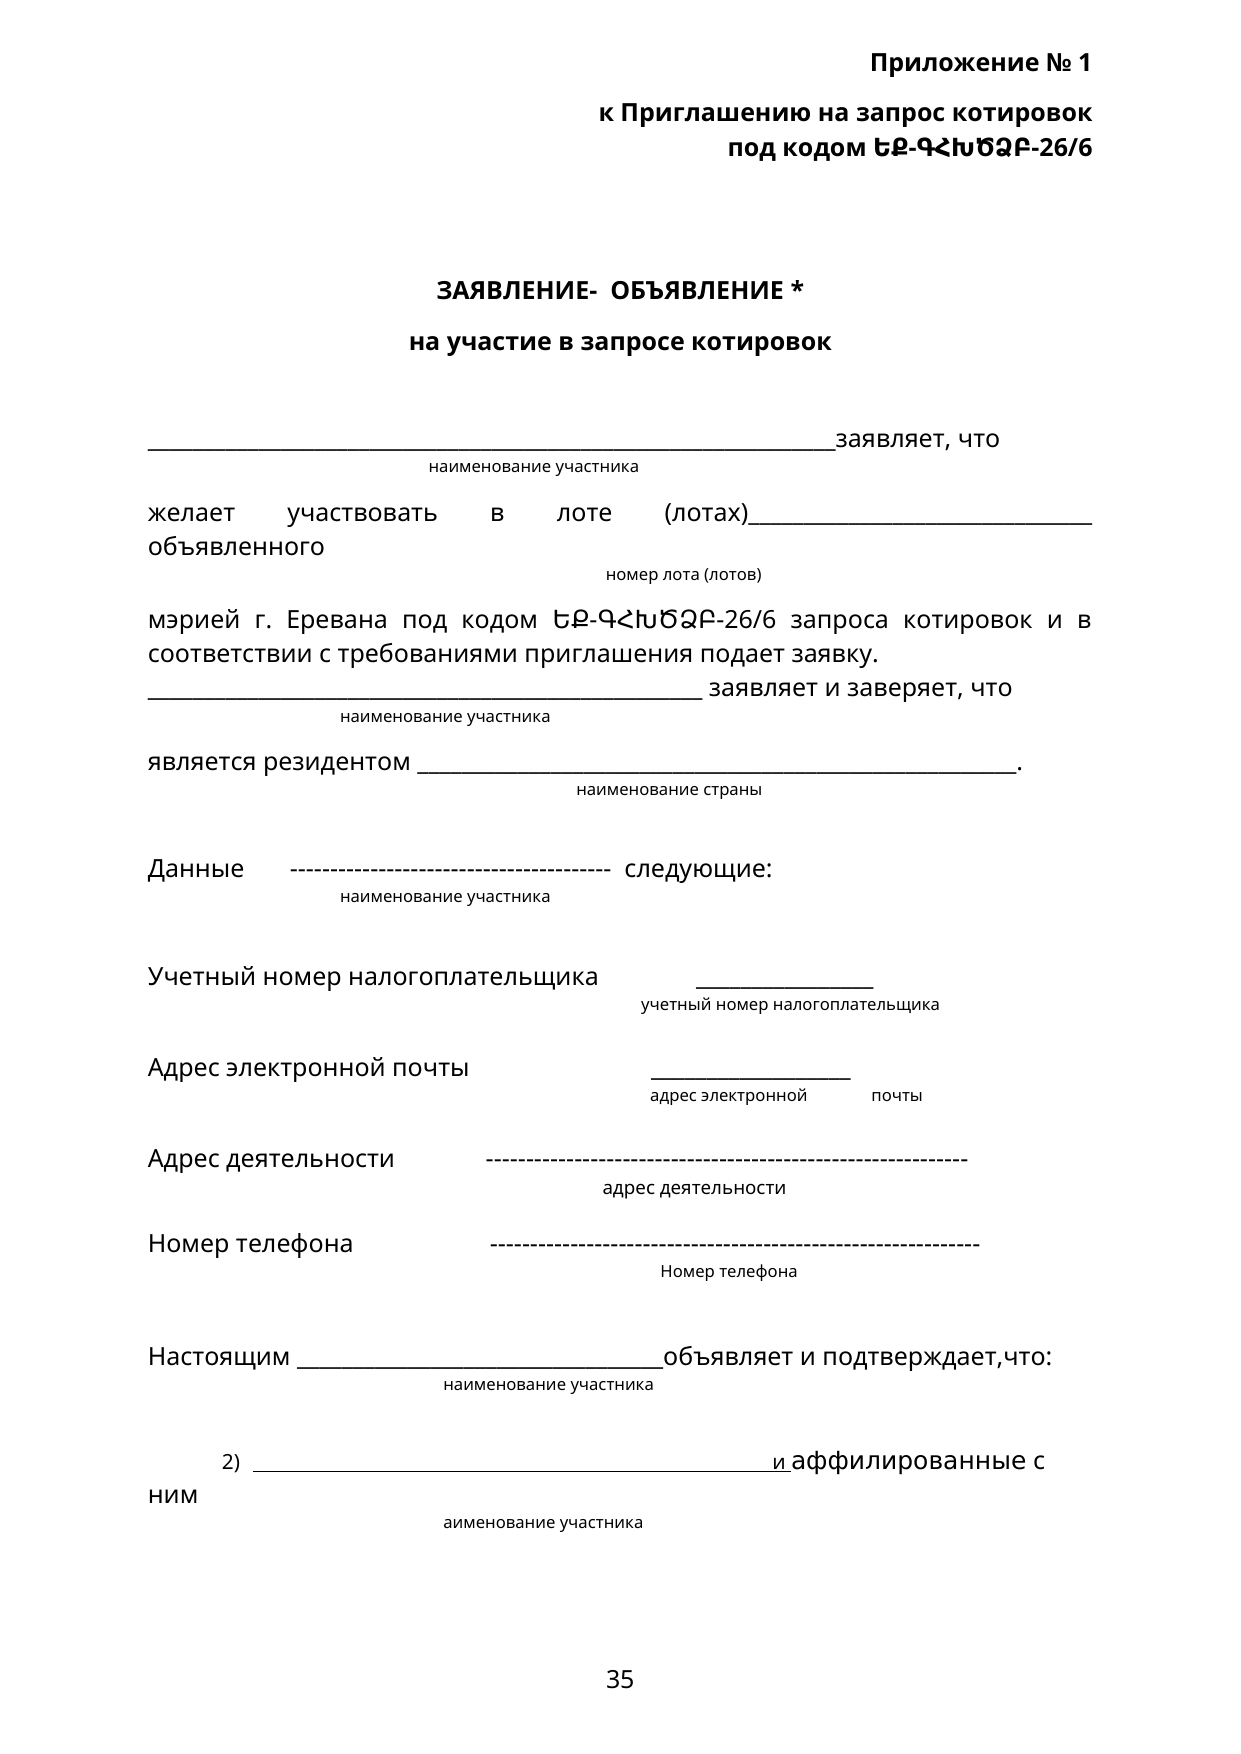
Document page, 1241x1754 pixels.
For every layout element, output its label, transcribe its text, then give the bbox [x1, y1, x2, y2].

text учетный номер налогоплательщика [576, 993, 1092, 1015]
text адрес деятельности [148, 1174, 1092, 1200]
text наименование участника [340, 885, 1092, 908]
text ЗАЯВЛЕНИЕ- ОБЪЯВЛЕНИЕ * [148, 273, 1092, 307]
text Настоящим _________________________________объявляет и подтверждает,что: [148, 1338, 1092, 1372]
text __________________________________________________ заявляет и заверяет, что [148, 670, 1092, 704]
text к Приглашению на запрос котировок под кодом ԵՔ-ԳՀԽԾՁԲ-26/6 [148, 95, 1092, 163]
text аименование участника [443, 1511, 1092, 1533]
text желает участвовать в лоте (лотах)_______________________________ объявленного [148, 494, 1092, 563]
text Номер телефона [517, 1259, 1092, 1282]
text Адрес деятельности ------------------------------------------------------------ [148, 1140, 1092, 1174]
text является резидентом ______________________________________________________. [148, 743, 1092, 778]
text Приложение № 1 [148, 44, 1092, 78]
text мэрией г. Еревана под кодом ԵՔ-ԳՀԽԾՁԲ-26/6 запроса котировок и в соответствии с требованиями приглашения подает заявку. [148, 602, 1092, 670]
text наименование участника [340, 704, 1092, 727]
text наименование участника [443, 1372, 1092, 1395]
text Данные ---------------------------------------- следующие: [148, 851, 1092, 885]
text Адрес электронной почты __________________ [148, 1049, 1092, 1083]
text номер лота (лотов) [606, 563, 1092, 585]
text ______________________________________________________________заявляет, что [148, 421, 1092, 455]
text 2) и аффилированные с ним [148, 1443, 1092, 1511]
subtitle на участие в запросе котировок [148, 324, 1092, 358]
text наименование страны [576, 778, 1092, 800]
text наименование участника [428, 455, 1092, 478]
text Учетный номер налогоплательщика ________________ [148, 958, 1092, 993]
text Номер телефона ------------------------------------------------------------- [148, 1225, 1092, 1259]
text адрес электронной почты [502, 1083, 1092, 1106]
